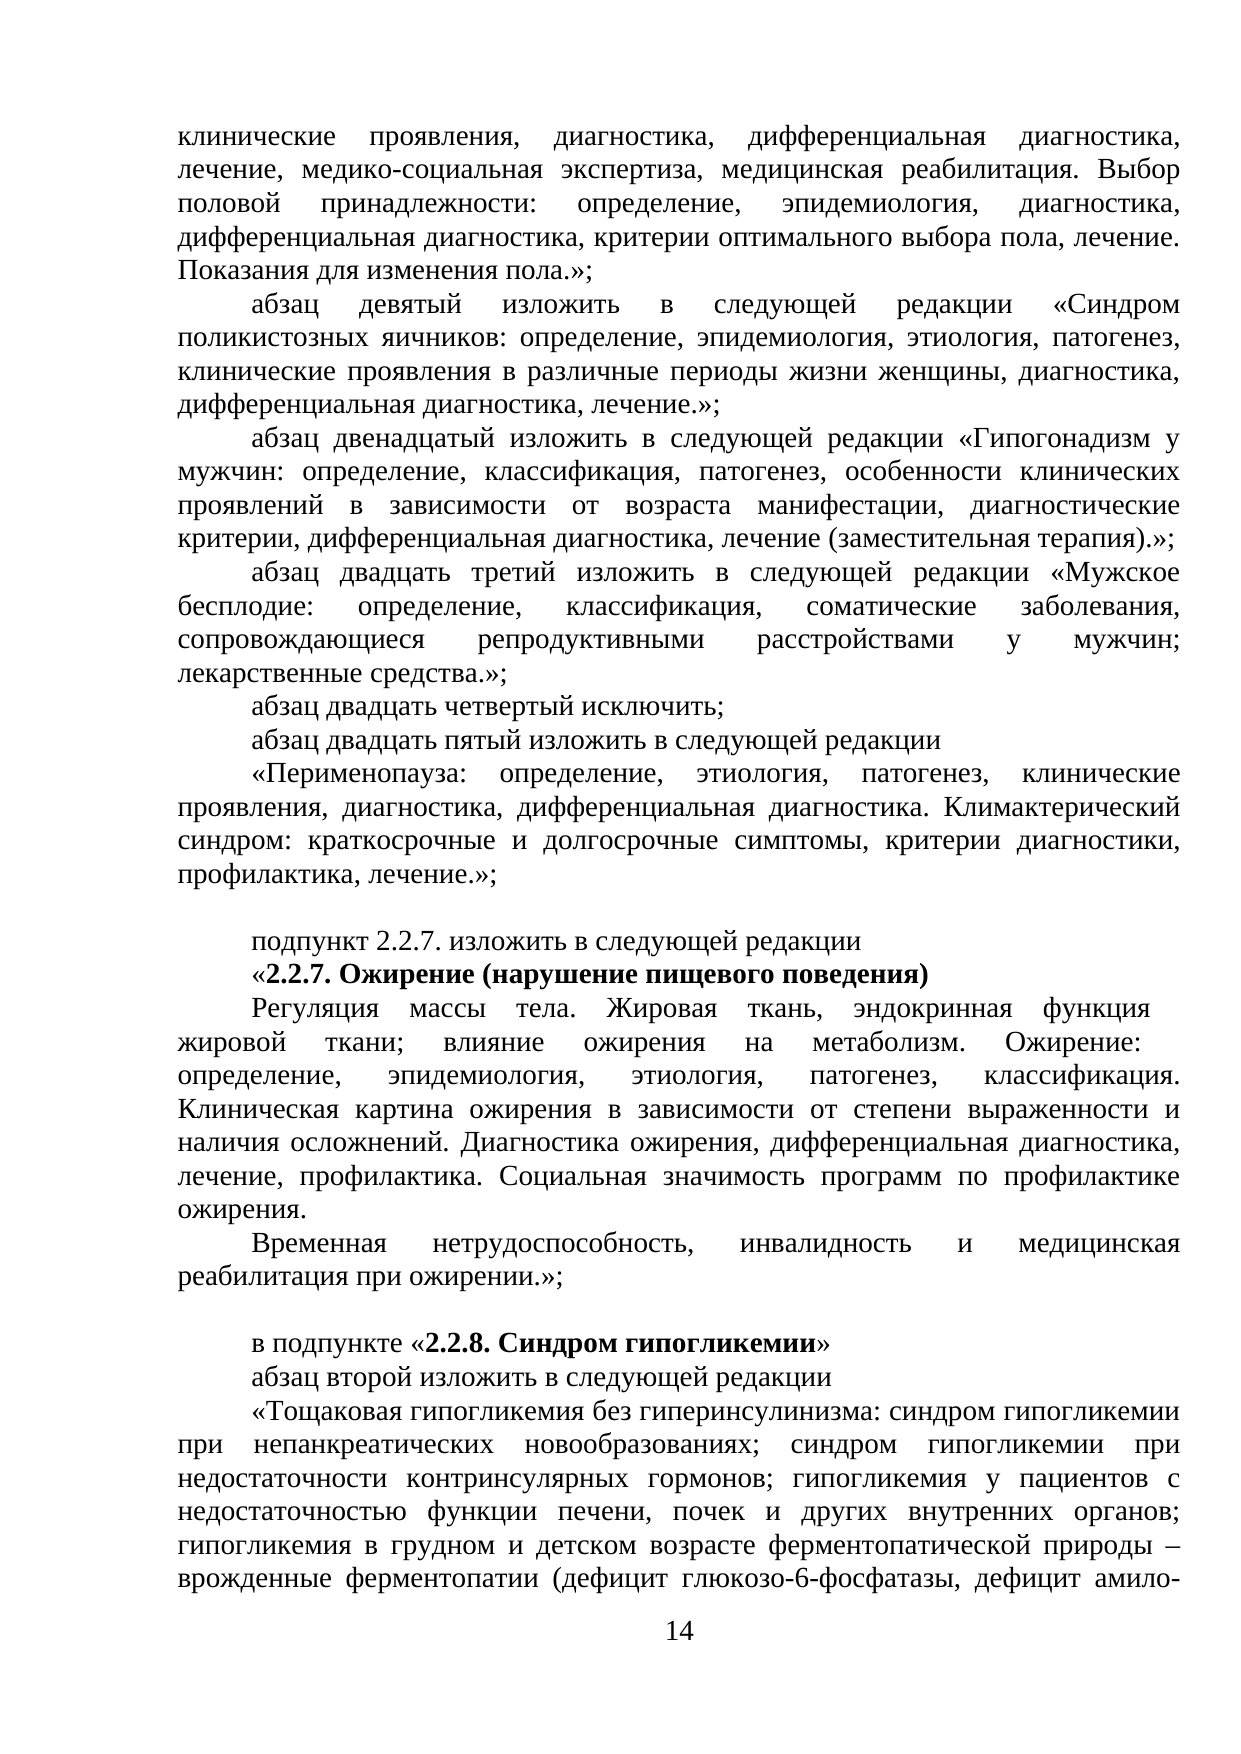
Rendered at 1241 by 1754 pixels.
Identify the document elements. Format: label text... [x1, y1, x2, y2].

text абзац второй изложить в следующей редакции [177, 1359, 1181, 1393]
text в подпункте «2.2.8. Синдром гипогликемии» [177, 1326, 1181, 1359]
text абзац девятый изложить в следующей редакции «Синдром поликистозных яичников: определение, эпидемиология, этиология, патогенез, клинические проявления в различные периоды жизни женщины, диагностика, дифференциальная диагностика, лечение.»; [177, 286, 1181, 420]
text Регуляция массы тела. Жировая ткань, эндокринная функция жировой ткани; влияние ожирения на метаболизм. Ожирение: определение, эпидемиология, этиология, патогенез, классификация. Клиническая картина ожирения в зависимости от степени выраженности и наличия осложнений. Диагностика ожирения, дифференциальная диагностика, лечение, профилактика. Социальная значимость программ по профилактике ожирения. [177, 990, 1181, 1225]
text «2.2.7. Ожирение (нарушение пищевого поведения) [177, 957, 1181, 990]
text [177, 1393, 1181, 1594]
text абзац двадцать четвертый исключить; [177, 688, 1181, 722]
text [177, 118, 1181, 286]
text абзац двадцать третий изложить в следующей редакции «Мужское бесплодие: определение, классификация, соматические заболевания, сопровождающиеся репродуктивными расстройствами у мужчин; лекарственные средства.»; [177, 554, 1181, 688]
text Временная нетрудоспособность, инвалидность и медицинская реабилитация при ожирении.»; [177, 1225, 1181, 1292]
text «Перименопауза: определение, этиология, патогенез, клинические проявления, диагностика, дифференциальная диагностика. Климактерический синдром: краткосрочные и долгосрочные симптомы, критерии диагностики, профилактика, лечение.»; [177, 755, 1181, 889]
text подпункт 2.2.7. изложить в следующей редакции [177, 923, 1181, 957]
text абзац двенадцатый изложить в следующей редакции «Гипогонадизм у мужчин: определение, классификация, патогенез, особенности клинических проявлений в зависимости от возраста манифестации, диагностические критерии, дифференциальная диагностика, лечение (заместительная терапия).»; [177, 420, 1181, 554]
text абзац двадцать пятый изложить в следующей редакции [177, 722, 1181, 755]
